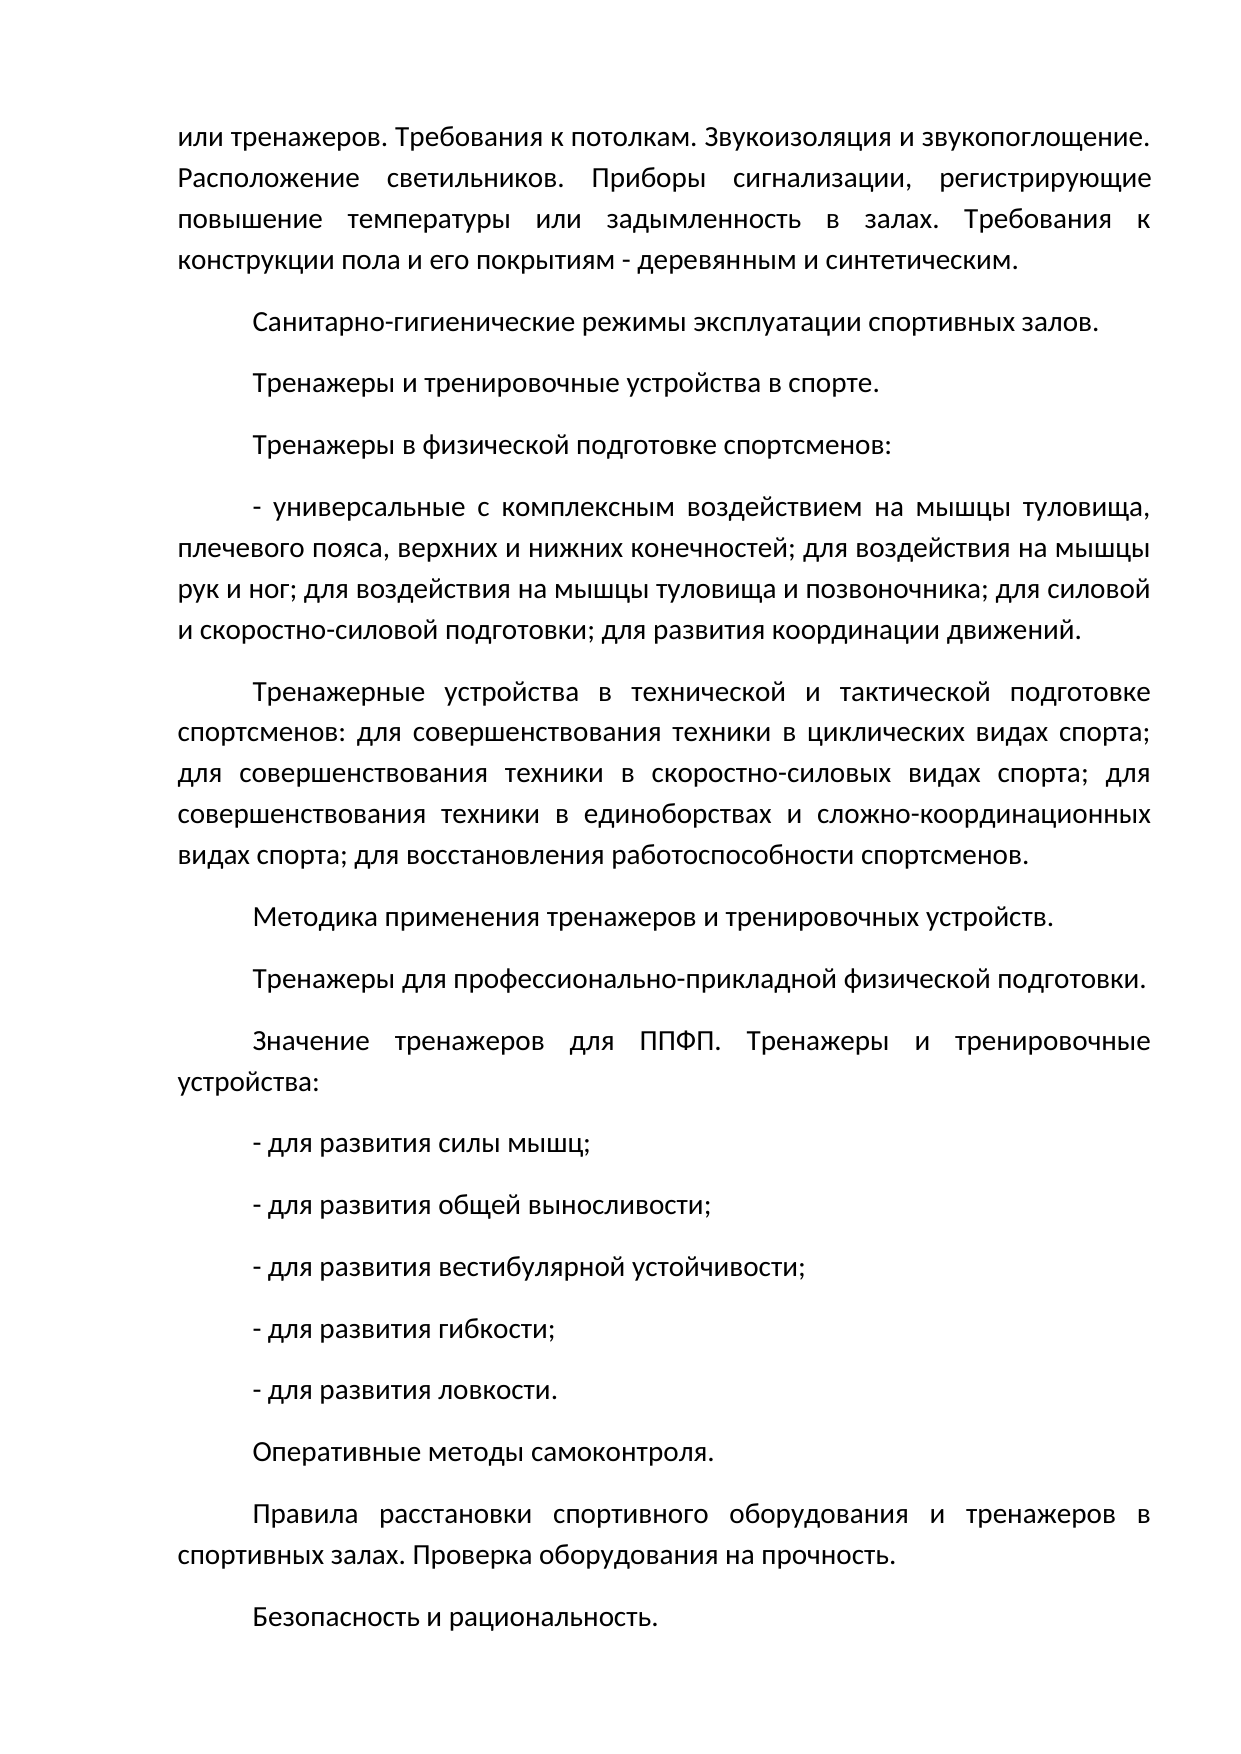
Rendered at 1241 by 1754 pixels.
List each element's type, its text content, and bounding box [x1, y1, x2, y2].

text Тренажерные устройства в технической и тактической подготовке спортсменов: для совершенствования техники в циклических видах спорта; для совершенствования техники в скоростно-силовых видах спорта; для совершенствования техники в единоборствах и сложно-координационных видах спорта; для восстановления работоспособности спортсменов. [177, 673, 1152, 872]
text - для развития общей выносливости; [177, 1186, 1152, 1222]
text - для развития гибкости; [177, 1310, 1152, 1345]
text Тренажеры и тренировочные устройства в спорте. [177, 364, 1152, 400]
text Санитарно-гигиенические режимы эксплуатации спортивных залов. [177, 303, 1152, 338]
text Оперативные методы самоконтроля. [177, 1433, 1152, 1469]
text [177, 118, 1152, 277]
text - для развития ловкости. [177, 1371, 1152, 1407]
text Безопасность и рациональность. [177, 1598, 1152, 1633]
text - для развития вестибулярной устойчивости; [177, 1248, 1152, 1283]
text Значение тренажеров для ППФП. Тренажеры и тренировочные устройства: [177, 1022, 1152, 1098]
text Правила расстановки спортивного оборудования и тренажеров в спортивных залах. Проверка оборудования на прочность. [177, 1495, 1152, 1572]
text Тренажеры для профессионально-прикладной физической подготовки. [177, 960, 1152, 996]
text - для развития силы мышц; [177, 1124, 1152, 1160]
text Методика применения тренажеров и тренировочных устройств. [177, 898, 1152, 934]
text - универсальные с комплексным воздействием на мышцы туловища, плечевого пояса, верхних и нижних конечностей; для воздействия на мышцы рук и ног; для воздействия на мышцы туловища и позвоночника; для силовой и скоростно-силовой подготовки; для развития координации движений. [177, 488, 1152, 646]
text Тренажеры в физической подготовке спортсменов: [177, 426, 1152, 462]
